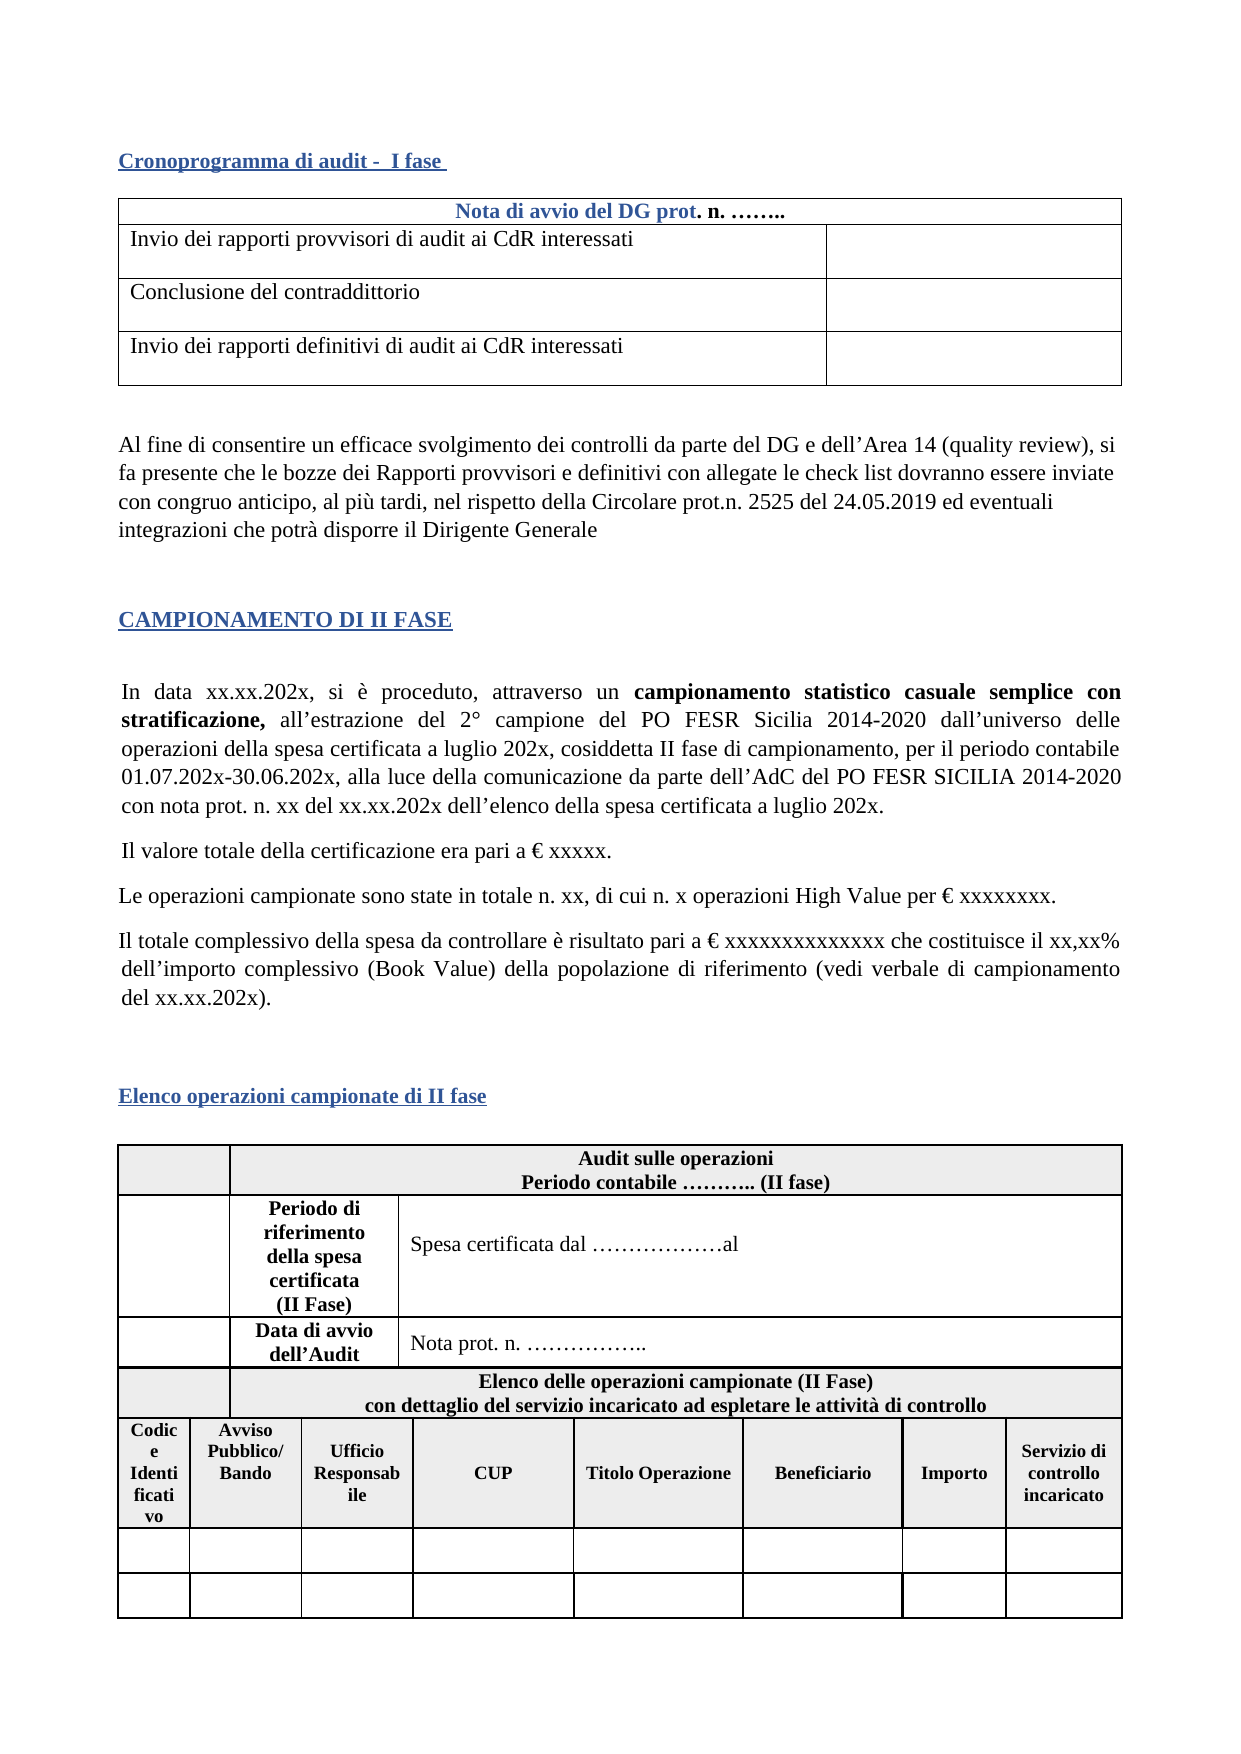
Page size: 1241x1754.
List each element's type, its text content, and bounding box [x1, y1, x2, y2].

table_cell [302, 1529, 412, 1572]
table_cell Data di avvio dell’Audit [231, 1318, 398, 1366]
table_cell Nota prot. n. …………….. [399, 1318, 1121, 1366]
table_cell [119, 1574, 189, 1617]
table_cell [575, 1574, 742, 1617]
table_header [119, 1146, 229, 1194]
table_cell Servizio di controllo incaricato [1007, 1419, 1121, 1527]
text Elenco operazioni campionate di II fase [118, 1083, 1122, 1109]
table_cell [827, 279, 1121, 331]
table_cell [190, 1529, 301, 1572]
table_cell Invio dei rapporti definitivi di audit ai CdR interessati [119, 332, 826, 385]
table_cell Spesa certificata dal ………………al [399, 1196, 1121, 1316]
table_cell [744, 1574, 901, 1617]
table_cell Conclusione del contraddittorio [119, 279, 826, 331]
table_cell [119, 1529, 189, 1572]
table_cell [414, 1529, 573, 1572]
table_cell [119, 1318, 229, 1366]
table_cell Elenco delle operazioni campionate (II Fase) con dettaglio del servizio incaricato ad espletare le attività di controllo [231, 1369, 1121, 1417]
text Il totale complessivo della spesa da controllare è risultato pari a € xxxxxxxxxxxxxx che costituisce il xx,xx% dell’importo complessivo (Book Value) della popolazione di riferimento (vedi verbale di campionamento del xx.xx.202x). [118, 927, 1122, 1010]
text Al fine di consentire un efficace svolgimento dei controlli da parte del DG e dell’Area 14 (quality review), si fa presente che le bozze dei Rapporti provvisori e definitivi con allegate le check list dovranno essere inviate con congruo anticipo, al più tardi, nel rispetto della Circolare prot.n. 2525 del 24.05.2019 ed eventuali integrazioni che potrà disporre il Dirigente Generale [118, 431, 1122, 543]
table_cell Titolo Operazione [575, 1419, 742, 1527]
table_header Audit sulle operazioni Periodo contabile ……….. (II fase) [231, 1146, 1121, 1194]
table_header Nota di avvio del DG prot. n. …….. [119, 199, 1121, 224]
text CAMPIONAMENTO DI II FASE [0, 607, 1122, 633]
table_cell [574, 1529, 742, 1572]
table_cell [744, 1529, 902, 1572]
table_cell Codice Identificativo [119, 1419, 189, 1527]
text Il valore totale della certificazione era pari a € xxxxx. [121, 837, 1122, 863]
text Cronoprogramma di audit - I fase [118, 148, 1122, 173]
table_cell Beneficiario [744, 1419, 901, 1527]
table_cell [827, 332, 1121, 385]
table_cell [302, 1574, 412, 1617]
table_cell [1007, 1574, 1121, 1617]
table_cell [904, 1574, 1005, 1617]
table_cell Importo [904, 1419, 1005, 1527]
table_cell [1007, 1529, 1121, 1572]
table_cell [191, 1574, 301, 1617]
table_cell [119, 1196, 229, 1316]
table_cell Avviso Pubblico/ Bando [191, 1419, 301, 1527]
table_cell Ufficio Responsabile [302, 1419, 412, 1527]
table_cell CUP [414, 1419, 573, 1527]
table_cell Periodo di riferimento della spesa certificata (II Fase) [230, 1196, 398, 1316]
table_cell [903, 1529, 1005, 1572]
text In data xx.xx.202x, si è proceduto, attraverso un campionamento statistico casuale semplice con stratificazione, all’estrazione del 2° campione del PO FESR Sicilia 2014-2020 dall’universo delle operazioni della spesa certificata a luglio 202x, cosiddetta II fase di campionamento, per il periodo contabile 01.07.202x-30.06.202x, alla luce della comunicazione da parte dell’AdC del PO FESR SICILIA 2014-2020 con nota prot. n. xx del xx.xx.202x dell’elenco della spesa certificata a luglio 202x. [121, 678, 1122, 818]
table_cell [119, 1369, 229, 1417]
table_cell Invio dei rapporti provvisori di audit ai CdR interessati [119, 225, 826, 277]
table_cell [827, 225, 1121, 277]
table_cell [414, 1574, 573, 1617]
text Le operazioni campionate sono state in totale n. xx, di cui n. x operazioni High Value per € xxxxxxxx. [118, 882, 1122, 908]
